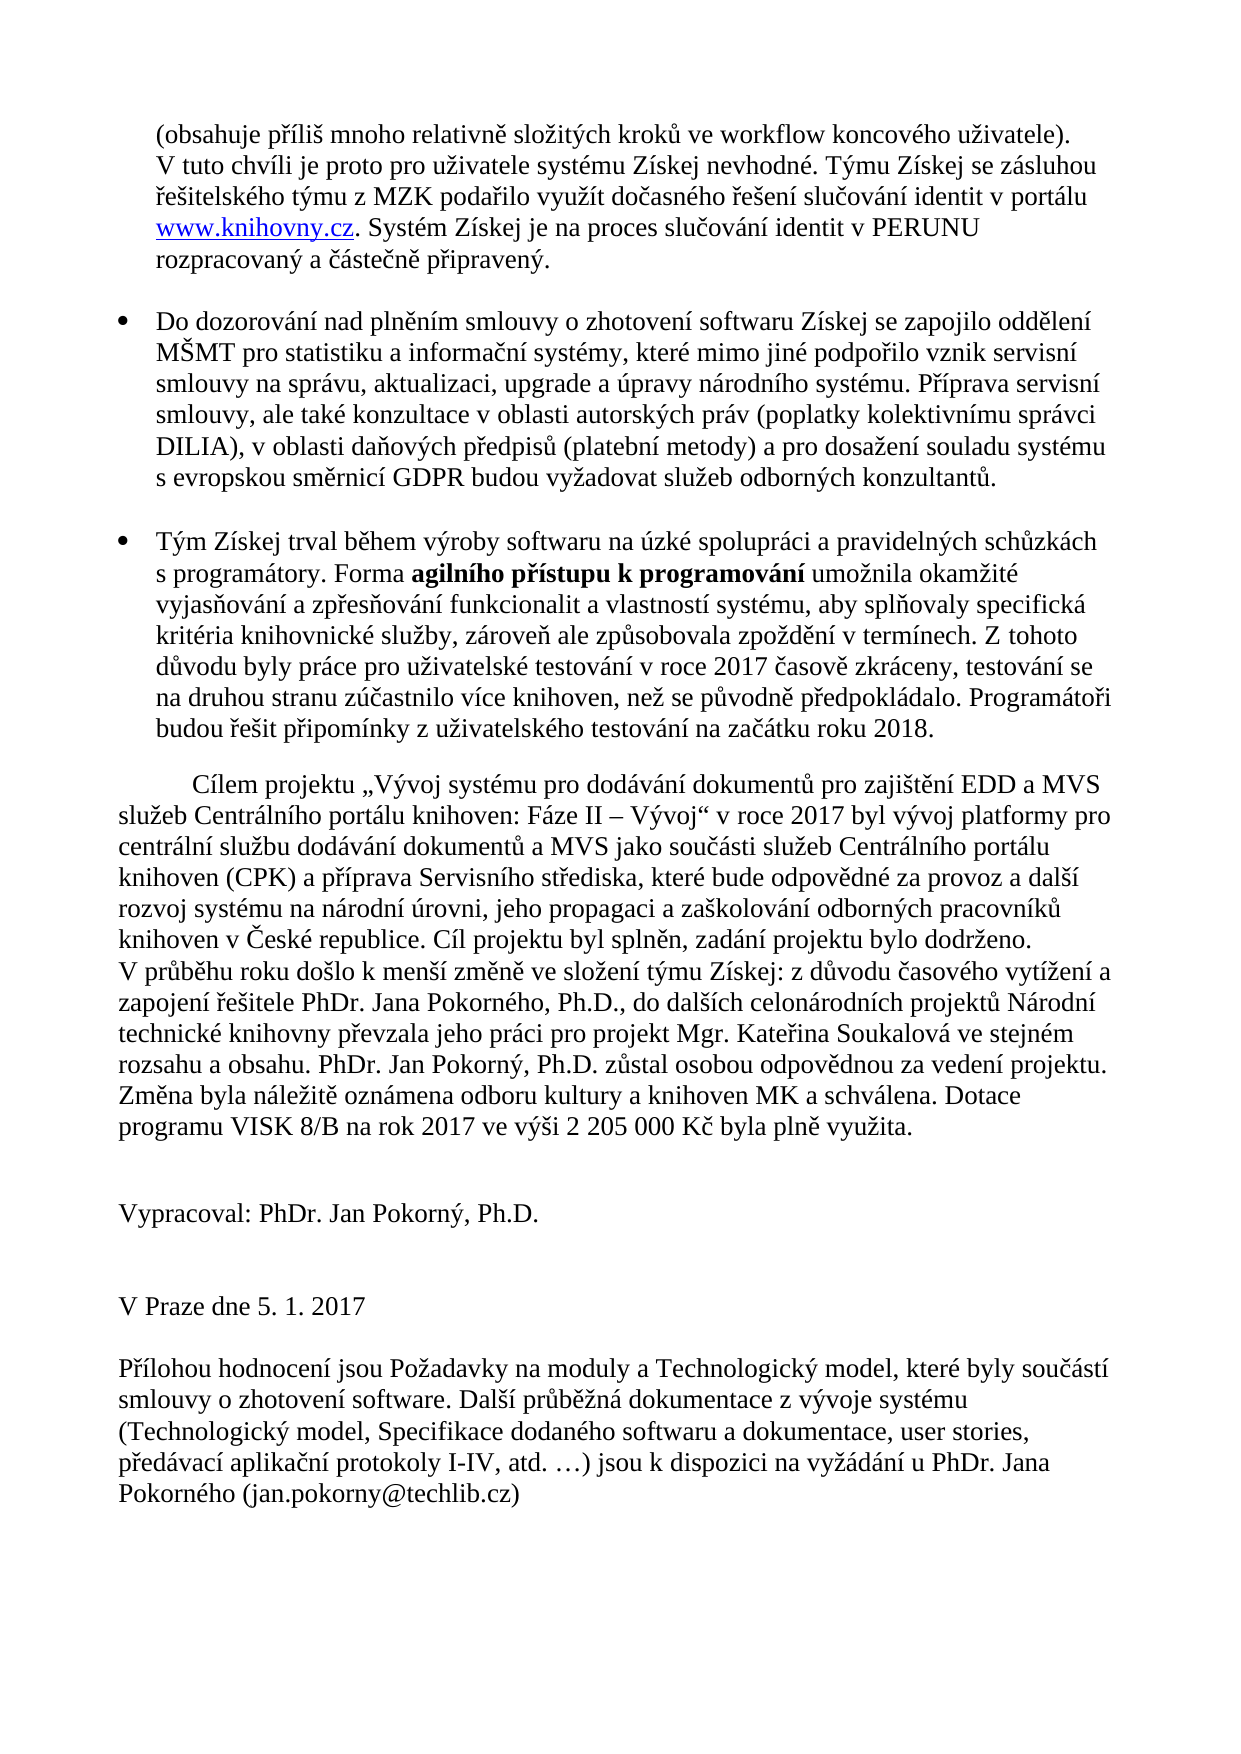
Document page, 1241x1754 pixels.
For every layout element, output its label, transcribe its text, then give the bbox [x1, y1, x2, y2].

text Přílohou hodnocení jsou Požadavky na moduly a Technologický model, které byly součástí smlouvy o zhotovení software. Další průběžná dokumentace z vývoje systému (Technologický model, Specifikace dodaného softwaru a dokumentace, user stories, předávací aplikační protokoly I-IV, atd. …) jsou k dispozici na vyžádání u PhDr. Jana Pokorného (jan.pokorny@techlib.cz) [118, 1352, 1122, 1508]
text V průběhu roku došlo k menší změně ve složení týmu Získej: z důvodu časového vytížení a zapojení řešitele PhDr. Jana Pokorného, Ph.D., do dalších celonárodních projektů Národní technické knihovny převzala jeho práci pro projekt Mgr. Kateřina Soukalová ve stejném rozsahu a obsahu. PhDr. Jan Pokorný, Ph.D. zůstal osobou odpovědnou za vedení projektu. Změna byla náležitě oznámena odboru kultury a knihoven MK a schválena. Dotace programu VISK 8/B na rok 2017 ve výši 2 205 000 Kč byla plně využita. [118, 954, 1122, 1141]
list Do dozorování nad plněním smlouvy o zhotovení softwaru Získej se zapojilo oddělení MŠMT pro statistiku a informační systémy, které mimo jiné podpořilo vznik servisní smlouvy na správu, aktualizaci, upgrade a úpravy národního systému. Příprava servisní smlouvy, ale také konzultace v oblasti autorských práv (poplatky kolektivnímu správci DILIA), v oblasti daňových předpisů (platební metody) a pro dosažení souladu systému s evropskou směrnicí GDPR budou vyžadovat služeb odborných konzultantů. [118, 305, 1122, 492]
text Vypracoval: PhDr. Jan Pokorný, Ph.D. [118, 1197, 1122, 1228]
text V Praze dne 5. 1. 2017 [118, 1290, 1122, 1321]
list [118, 118, 1122, 274]
text Cílem projektu „Vývoj systému pro dodávání dokumentů pro zajištění EDD a MVS služeb Centrálního portálu knihoven: Fáze II – Vývoj“ v roce 2017 byl vývoj platformy pro centrální službu dodávání dokumentů a MVS jako součásti služeb Centrálního portálu knihoven (CPK) a příprava Servisního střediska, které bude odpovědné za provoz a další rozvoj systému na národní úrovni, jeho propagaci a zaškolování odborných pracovníků knihoven v České republice. Cíl projektu byl splněn, zadání projektu bylo dodrženo. [118, 768, 1122, 954]
list Tým Získej trval během výroby softwaru na úzké spolupráci a pravidelných schůzkách s programátory. Forma agilního přístupu k programování umožnila okamžité vyjasňování a zpřesňování funkcionalit a vlastností systému, aby splňovaly specifická kritéria knihovnické služby, zároveň ale způsobovala zpoždění v termínech. Z tohoto důvodu byly práce pro uživatelské testování v roce 2017 časově zkráceny, testování se na druhou stranu zúčastnilo více knihoven, než se původně předpokládalo. Programátoři budou řešit připomínky z uživatelského testování na začátku roku 2018. [118, 526, 1122, 744]
